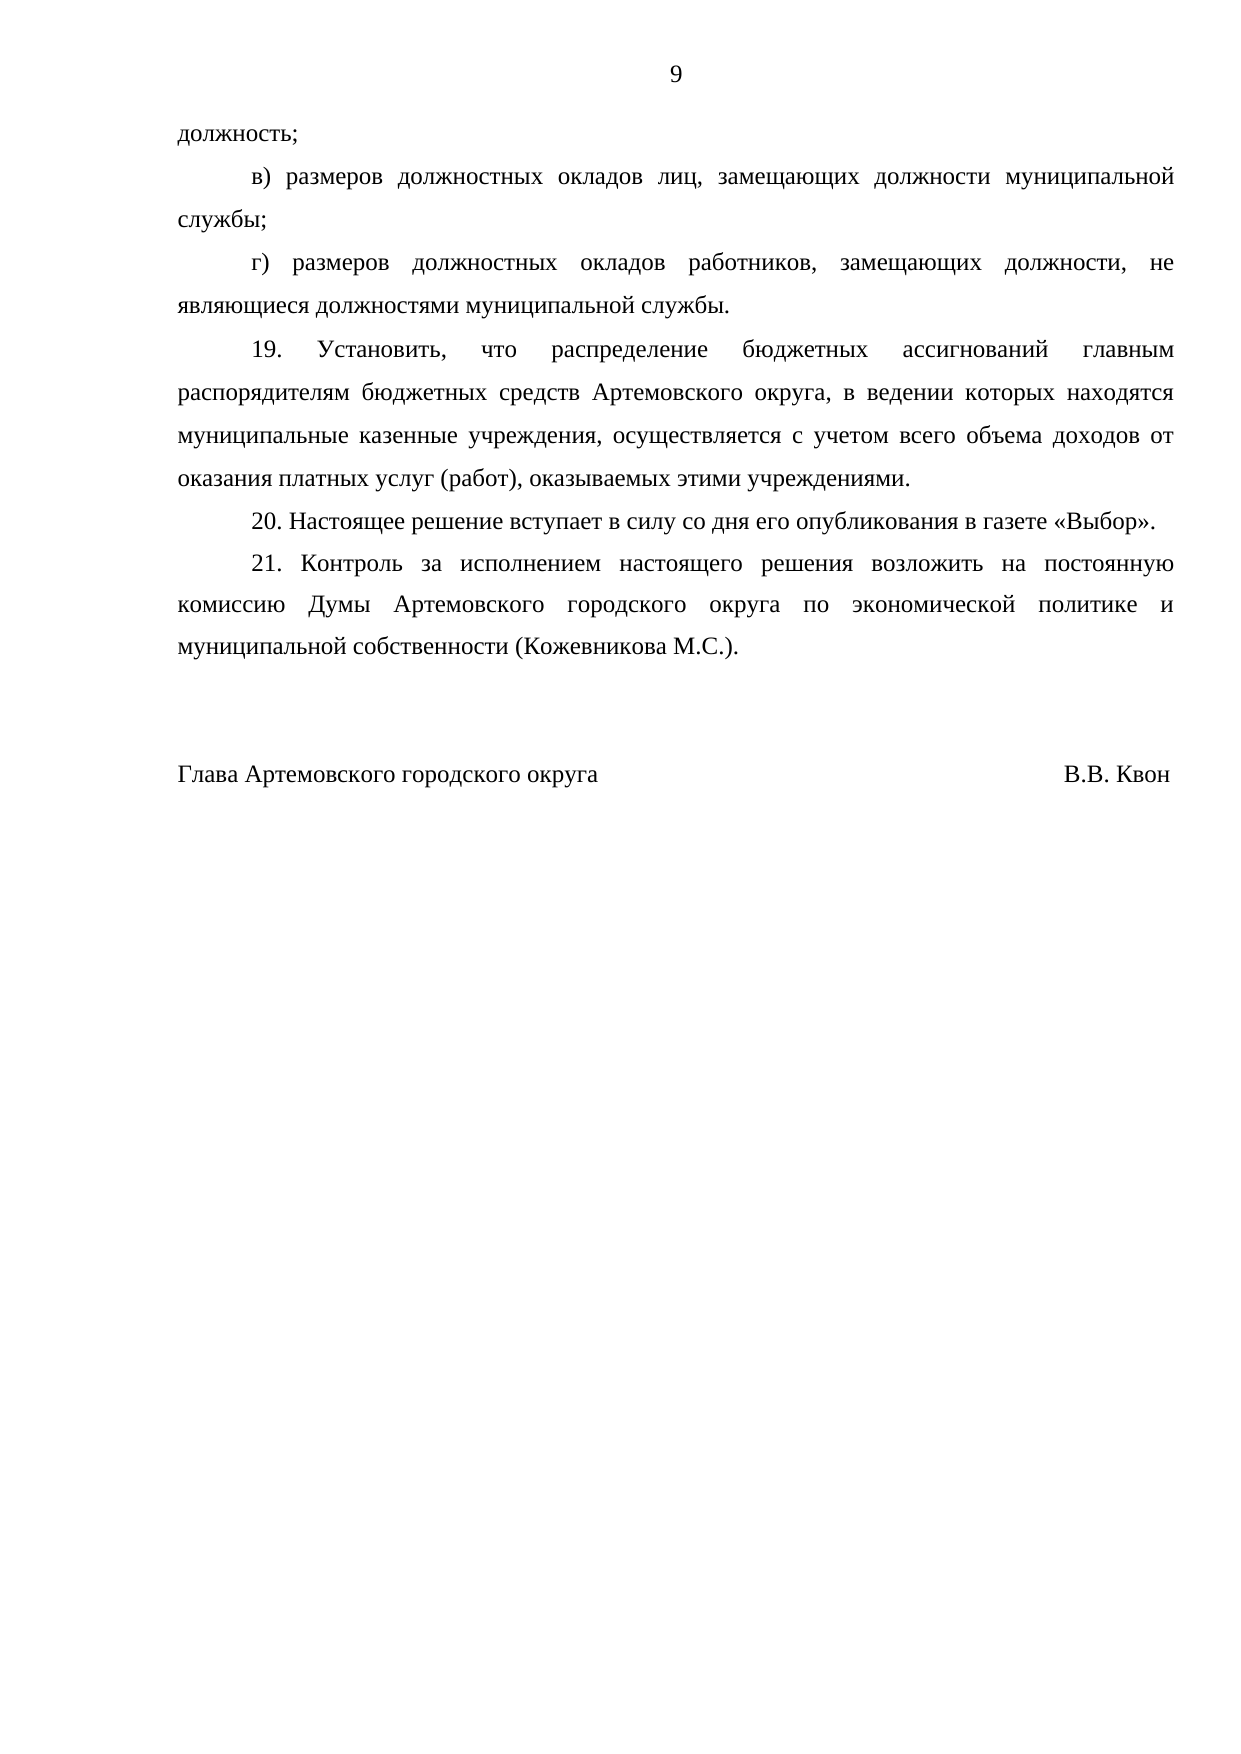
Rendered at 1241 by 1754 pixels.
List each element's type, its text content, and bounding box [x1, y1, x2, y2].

text 19. Установить, что распределение бюджетных ассигнований главным распорядителям бюджетных средств Артемовского округа, в ведении которых находятся муниципальные казенные учреждения, осуществляется с учетом всего объема доходов от оказания платных услуг (работ), оказываемых этими учреждениями. [177, 334, 1175, 492]
text Глава Артемовского городского округа В.В. Квон [177, 759, 1175, 788]
text 20. Настоящее решение вступает в силу со дня его опубликования в газете «Выбор». [177, 506, 1175, 535]
text 21. Контроль за исполнением настоящего решения возложить на постоянную комиссию Думы Артемовского городского округа по экономической политике и муниципальной собственности (Кожевникова М.С.). [177, 548, 1175, 660]
text в) размеров должностных окладов лиц, замещающих должности муниципальной службы; [177, 161, 1175, 233]
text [177, 118, 1175, 147]
text г) размеров должностных окладов работников, замещающих должности, не являющиеся должностями муниципальной службы. [177, 247, 1175, 319]
